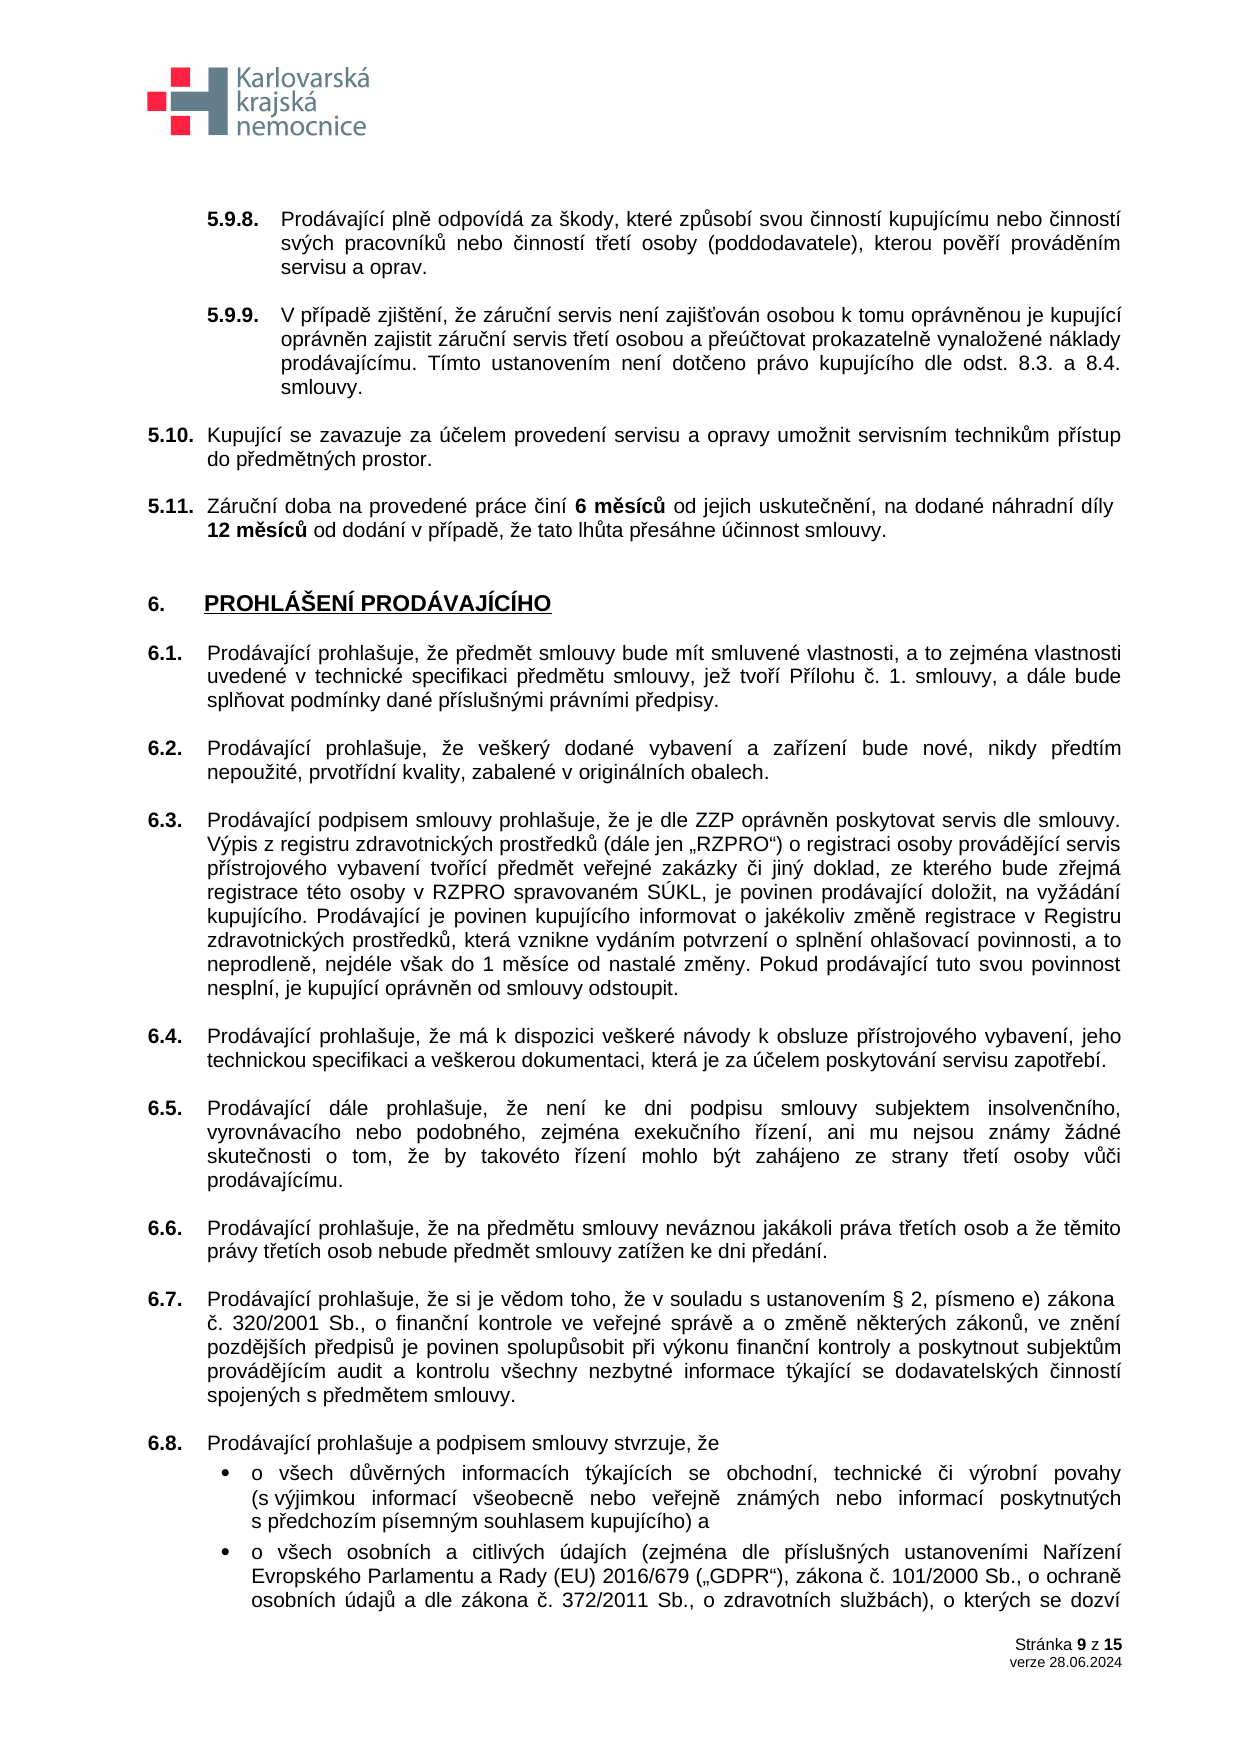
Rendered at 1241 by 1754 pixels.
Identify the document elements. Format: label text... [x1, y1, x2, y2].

subtitle Prodávající dále prohlašuje, že není ke dni podpisu smlouvy subjektem insolvenčního, vyrovnávacího nebo podobného, zejména exekučního řízení, ani mu nejsou známy žádné skutečnosti o tom, že by takovéto řízení mohlo být zahájeno ze strany třetí osoby vůči prodávajícímu. [148, 1096, 1122, 1191]
subtitle Prodávající plně odpovídá za škody, které způsobí svou činností kupujícímu nebo činností svých pracovníků nebo činností třetí osoby (poddodavatele), kterou pověří prováděním servisu a oprav. [207, 207, 1122, 279]
list o všech důvěrných informacích týkajících se obchodní, technické či výrobní povahy (s výjimkou informací všeobecně nebo veřejně známých nebo informací poskytnutých s předchozím písemným souhlasem kupujícího) a [222, 1461, 1122, 1533]
list PROHLÁŠENÍ PRODÁVAJÍCÍHO [148, 590, 1122, 616]
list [222, 1539, 1122, 1611]
subtitle Prodávající prohlašuje, že předmět smlouvy bude mít smluvené vlastnosti, a to zejména vlastnosti uvedené v technické specifikaci předmětu smlouvy, jež tvoří Přílohu č. 1. smlouvy, a dále bude splňovat podmínky dané příslušnými právními předpisy. [148, 640, 1122, 712]
picture [147, 67, 373, 136]
subtitle Prodávající prohlašuje, že veškerý dodané vybavení a zařízení bude nové, nikdy předtím nepoužité, prvotřídní kvality, zabalené v originálních obalech. [148, 736, 1122, 784]
subtitle Prodávající prohlašuje, že si je vědom toho, že v souladu s ustanovením § 2, písmeno e) zákona č. 320/2001 Sb., o finanční kontrole ve veřejné správě a o změně některých zákonů, ve znění pozdějších předpisů je povinen spolupůsobit při výkonu finanční kontroly a poskytnout subjektům provádějícím audit a kontrolu všechny nezbytné informace týkající se dodavatelských činností spojených s předmětem smlouvy. [148, 1287, 1122, 1407]
list Prodávající prohlašuje a podpisem smlouvy stvrzuje, že [148, 1431, 1122, 1455]
subtitle Prodávající podpisem smlouvy prohlašuje, že je dle ZZP oprávněn poskytovat servis dle smlouvy. Výpis z registru zdravotnických prostředků (dále jen „RZPRO“) o registraci osoby provádějící servis přístrojového vybavení tvořící předmět veřejné zakázky či jiný doklad, ze kterého bude zřejmá registrace této osoby v RZPRO spravovaném SÚKL, je povinen prodávající doložit, na vyžádání kupujícího. Prodávající je povinen kupujícího informovat o jakékoliv změně registrace v Registru zdravotnických prostředků, která vznikne vydáním potvrzení o splnění ohlašovací povinnosti, a to neprodleně, nejdéle však do 1 měsíce od nastalé změny. Pokud prodávající tuto svou povinnost nesplní, je kupující oprávněn od smlouvy odstoupit. [148, 808, 1122, 1000]
subtitle V případě zjištění, že záruční servis není zajišťován osobou k tomu oprávněnou je kupující oprávněn zajistit záruční servis třetí osobou a přeúčtovat prokazatelně vynaložené náklady prodávajícímu. Tímto ustanovením není dotčeno právo kupujícího dle odst. 8.3. a 8.4. smlouvy. [207, 303, 1122, 398]
subtitle Záruční doba na provedené práce činí 6 měsíců od jejich uskutečnění, na dodané náhradní díly 12 měsíců od dodání v případě, že tato lhůta přesáhne účinnost smlouvy. [148, 494, 1122, 542]
subtitle Kupující se zavazuje za účelem provedení servisu a opravy umožnit servisním technikům přístup do předmětných prostor. [148, 422, 1122, 470]
subtitle Prodávající prohlašuje, že na předmětu smlouvy neváznou jakákoli práva třetích osob a že těmito právy třetích osob nebude předmět smlouvy zatížen ke dni předání. [148, 1215, 1122, 1263]
subtitle Prodávající prohlašuje, že má k dispozici veškeré návody k obsluze přístrojového vybavení, jeho technickou specifikaci a veškerou dokumentaci, která je za účelem poskytování servisu zapotřebí. [148, 1024, 1122, 1072]
